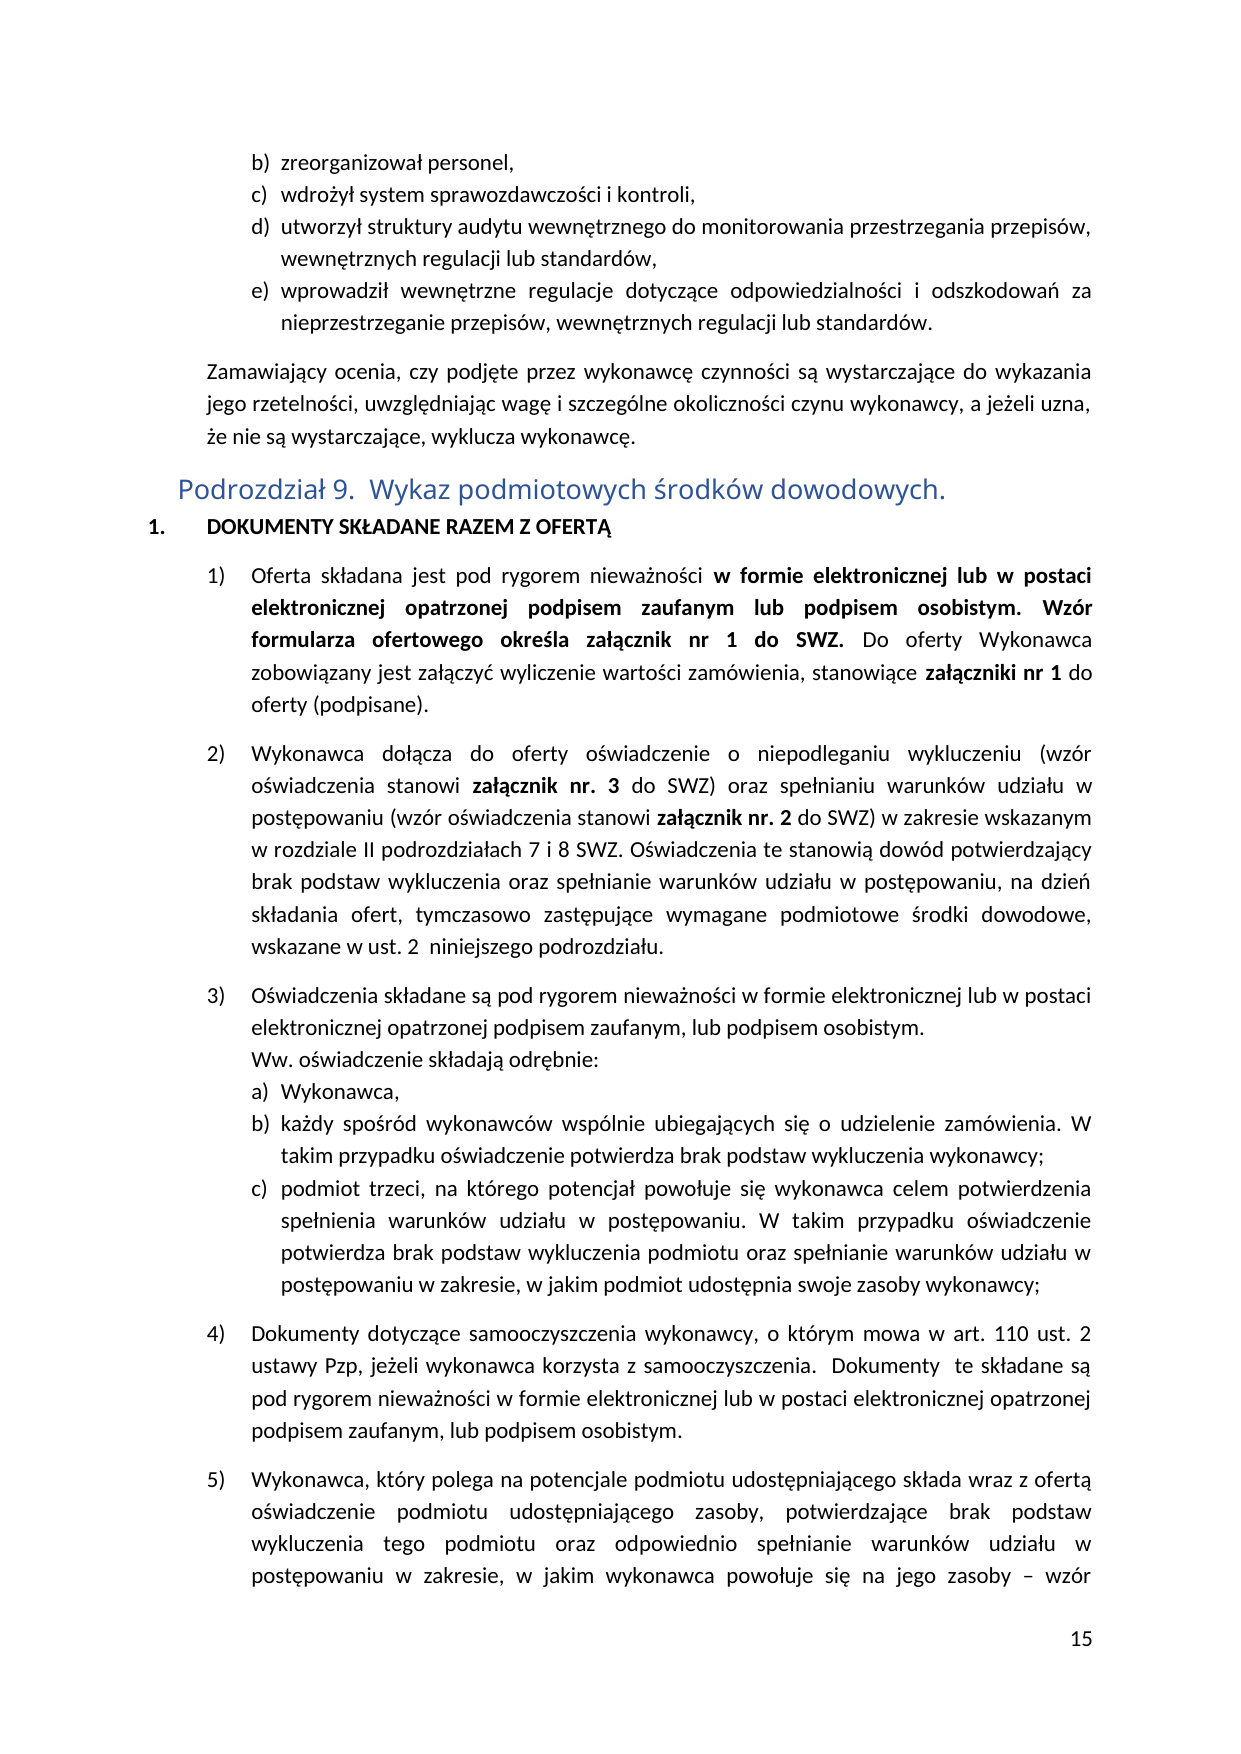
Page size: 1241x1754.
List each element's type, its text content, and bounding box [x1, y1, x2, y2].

list wdrożył system sprawozdawczości i kontroli, [251, 180, 1093, 208]
text Ww. oświadczenie składają odrębnie: [251, 1045, 1093, 1073]
list Oferta składana jest pod rygorem nieważności w formie elektronicznej lub w postaci elektronicznej opatrzonej podpisem zaufanym lub podpisem osobistym. Wzór formularza ofertowego określa załącznik nr 1 do SWZ. Do oferty Wykonawca zobowiązany jest załączyć wyliczenie wartości zamówienia, stanowiące załączniki nr 1 do oferty (podpisane). [207, 561, 1093, 718]
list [207, 1465, 1093, 1589]
list Oświadczenia składane są pod rygorem nieważności w formie elektronicznej lub w postaci elektronicznej opatrzonej podpisem zaufanym, lub podpisem osobistym. [207, 981, 1093, 1041]
list utworzył struktury audytu wewnętrznego do monitorowania przestrzegania przepisów, wewnętrznych regulacji lub standardów, [251, 212, 1093, 272]
list DOKUMENTY SKŁADANE RAZEM Z OFERTĄ [148, 512, 1093, 540]
list Wykonawca, [251, 1077, 1093, 1105]
list Wykonawca dołącza do oferty oświadczenie o niepodleganiu wykluczeniu (wzór oświadczenia stanowi załącznik nr. 3 do SWZ) oraz spełnianiu warunków udziału w postępowaniu (wzór oświadczenia stanowi załącznik nr. 2 do SWZ) w zakresie wskazanym w rozdziale II podrozdziałach 7 i 8 SWZ. Oświadczenia te stanowią dowód potwierdzający brak podstaw wykluczenia oraz spełnianie warunków udziału w postępowaniu, na dzień składania ofert, tymczasowo zastępujące wymagane podmiotowe środki dowodowe, wskazane w ust. 2 niniejszego podrozdziału. [207, 739, 1093, 960]
list Dokumenty dotyczące samooczyszczenia wykonawcy, o którym mowa w art. 110 ust. 2 ustawy Pzp, jeżeli wykonawca korzysta z samooczyszczenia. Dokumenty te składane są pod rygorem nieważności w formie elektronicznej lub w postaci elektronicznej opatrzonej podpisem zaufanym, lub podpisem osobistym. [207, 1319, 1093, 1444]
list zreorganizował personel, [251, 148, 1093, 176]
subtitle Wykaz podmiotowych środków dowodowych. [177, 471, 1093, 507]
text Zamawiający ocenia, czy podjęte przez wykonawcę czynności są wystarczające do wykazania jego rzetelności, uwzględniając wagę i szczególne okoliczności czynu wykonawcy, a jeżeli uzna, że nie są wystarczające, wyklucza wykonawcę. [207, 357, 1093, 450]
list wprowadził wewnętrzne regulacje dotyczące odpowiedzialności i odszkodowań za nieprzestrzeganie przepisów, wewnętrznych regulacji lub standardów. [251, 276, 1093, 337]
list podmiot trzeci, na którego potencjał powołuje się wykonawca celem potwierdzenia spełnienia warunków udziału w postępowaniu. W takim przypadku oświadczenie potwierdza brak podstaw wykluczenia podmiotu oraz spełnianie warunków udziału w postępowaniu w zakresie, w jakim podmiot udostępnia swoje zasoby wykonawcy; [251, 1174, 1093, 1298]
list każdy spośród wykonawców wspólnie ubiegających się o udzielenie zamówienia. W takim przypadku oświadczenie potwierdza brak podstaw wykluczenia wykonawcy; [251, 1109, 1093, 1170]
